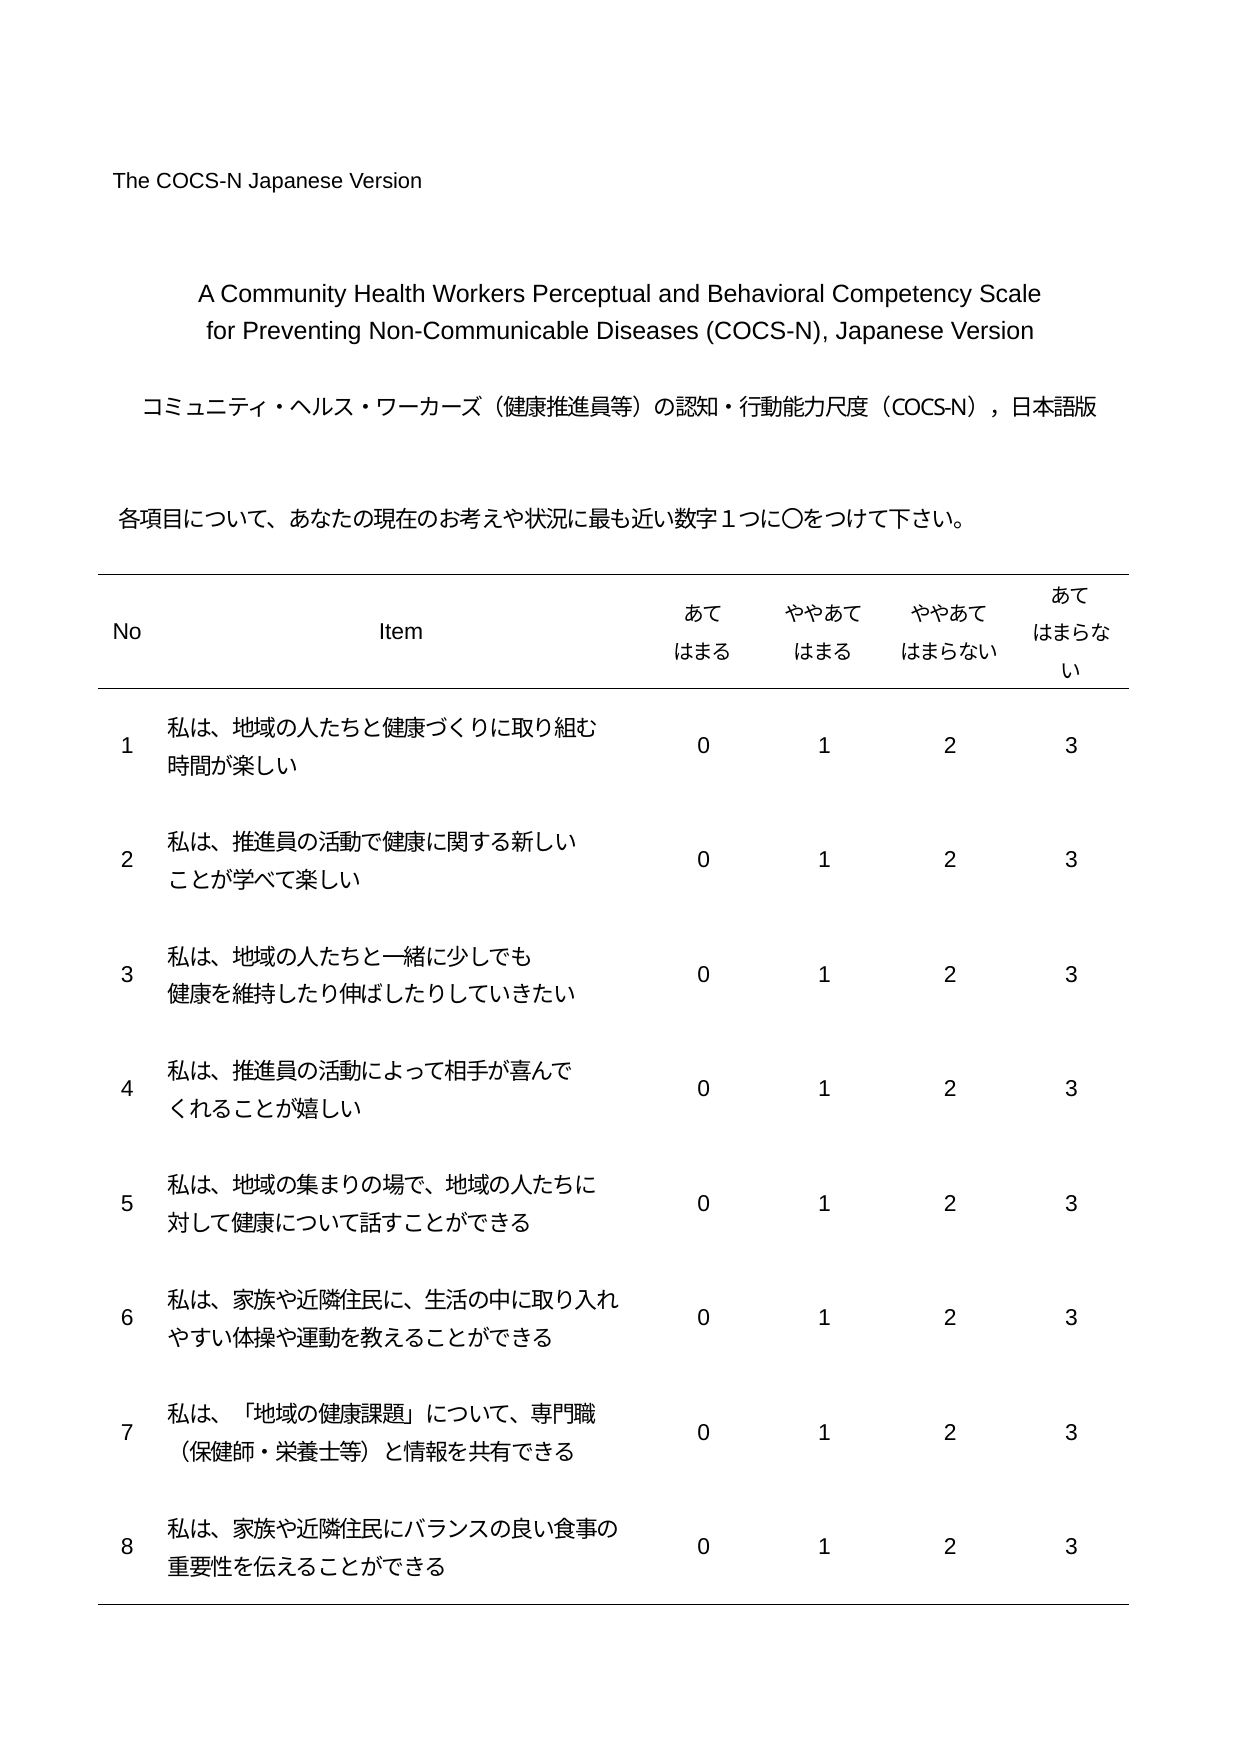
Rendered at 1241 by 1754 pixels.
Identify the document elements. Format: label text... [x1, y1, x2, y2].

table_cell 3 [98, 917, 156, 1031]
table_cell 8 [98, 1489, 156, 1603]
table_cell 3 [1013, 1260, 1129, 1374]
table_header あて はまる [645, 575, 762, 688]
table_cell 2 [886, 1375, 1013, 1489]
text 各項目について、あなたの現在のお考えや状況に最も近い数字１つに〇をつけて下さい。 [112, 499, 1128, 537]
table_cell 1 [762, 1146, 886, 1260]
table_cell 私は、推進員の活動で健康に関する新しい ことが学べて楽しい [156, 802, 645, 917]
text A Community Health Workers Perceptual and Behavioral Competency Scale [112, 274, 1128, 312]
table_cell 私は、地域の集まりの場で、地域の人たちに 対して健康について話すことができる [156, 1146, 645, 1260]
table_cell 2 [886, 689, 1013, 802]
text コミュニティ・ヘルス・ワーカーズ（健康推進員等）の認知・行動能力尺度（COCS-N），日本語版 [112, 387, 1128, 424]
table_cell 2 [886, 1489, 1013, 1603]
table_cell 私は、「地域の健康課題」について、専門職 （保健師・栄養士等）と情報を共有できる [156, 1375, 645, 1489]
table_cell 0 [645, 1146, 762, 1260]
table_cell 3 [1013, 1489, 1129, 1603]
table_cell 1 [762, 802, 886, 917]
table_header No [98, 575, 156, 688]
table_cell 2 [886, 1146, 1013, 1260]
table_cell 3 [1013, 689, 1129, 802]
table_cell 2 [886, 917, 1013, 1031]
table_header ややあて はまる [762, 575, 886, 688]
table_cell 5 [98, 1146, 156, 1260]
table_cell 私は、推進員の活動によって相手が喜んで くれることが嬉しい [156, 1031, 645, 1146]
text The COCS-N Japanese Version [112, 162, 1128, 199]
table_cell 1 [762, 1031, 886, 1146]
table_cell 私は、地域の人たちと一緒に少しでも 健康を維持したり伸ばしたりしていきたい [156, 917, 645, 1031]
table_cell 6 [98, 1260, 156, 1374]
table_cell 私は、地域の人たちと健康づくりに取り組む 時間が楽しい [156, 689, 645, 802]
table_cell 3 [1013, 802, 1129, 917]
table_header Item [156, 575, 645, 688]
table_cell 0 [645, 1031, 762, 1146]
table_cell 0 [645, 689, 762, 802]
table_cell 3 [1013, 1146, 1129, 1260]
table_cell 0 [645, 802, 762, 917]
table_cell 3 [1013, 917, 1129, 1031]
table_cell 7 [98, 1375, 156, 1489]
table_cell 1 [762, 1260, 886, 1374]
table_cell 私は、家族や近隣住民にバランスの良い食事の 重要性を伝えることができる [156, 1489, 645, 1603]
table_cell 1 [762, 689, 886, 802]
text for Preventing Non-Communicable Diseases (COCS-N), Japanese Version [112, 312, 1128, 349]
table_cell 0 [645, 917, 762, 1031]
table_cell 1 [98, 689, 156, 802]
table_cell 私は、家族や近隣住民に、生活の中に取り入れ やすい体操や運動を教えることができる [156, 1260, 645, 1374]
table_cell 2 [98, 802, 156, 917]
table_header ややあて はまらない [886, 575, 1013, 688]
table_cell 3 [1013, 1375, 1129, 1489]
table_cell 2 [886, 802, 1013, 917]
table_cell 1 [762, 917, 886, 1031]
table_cell 2 [886, 1031, 1013, 1146]
table_cell 3 [1013, 1031, 1129, 1146]
table_cell 1 [762, 1375, 886, 1489]
table_cell 1 [762, 1489, 886, 1603]
table_cell 0 [645, 1260, 762, 1374]
table_cell 2 [886, 1260, 1013, 1374]
table_cell 4 [98, 1031, 156, 1146]
table_cell 0 [645, 1375, 762, 1489]
table_header あて はまらない [1013, 575, 1129, 688]
table_cell 0 [645, 1489, 762, 1603]
